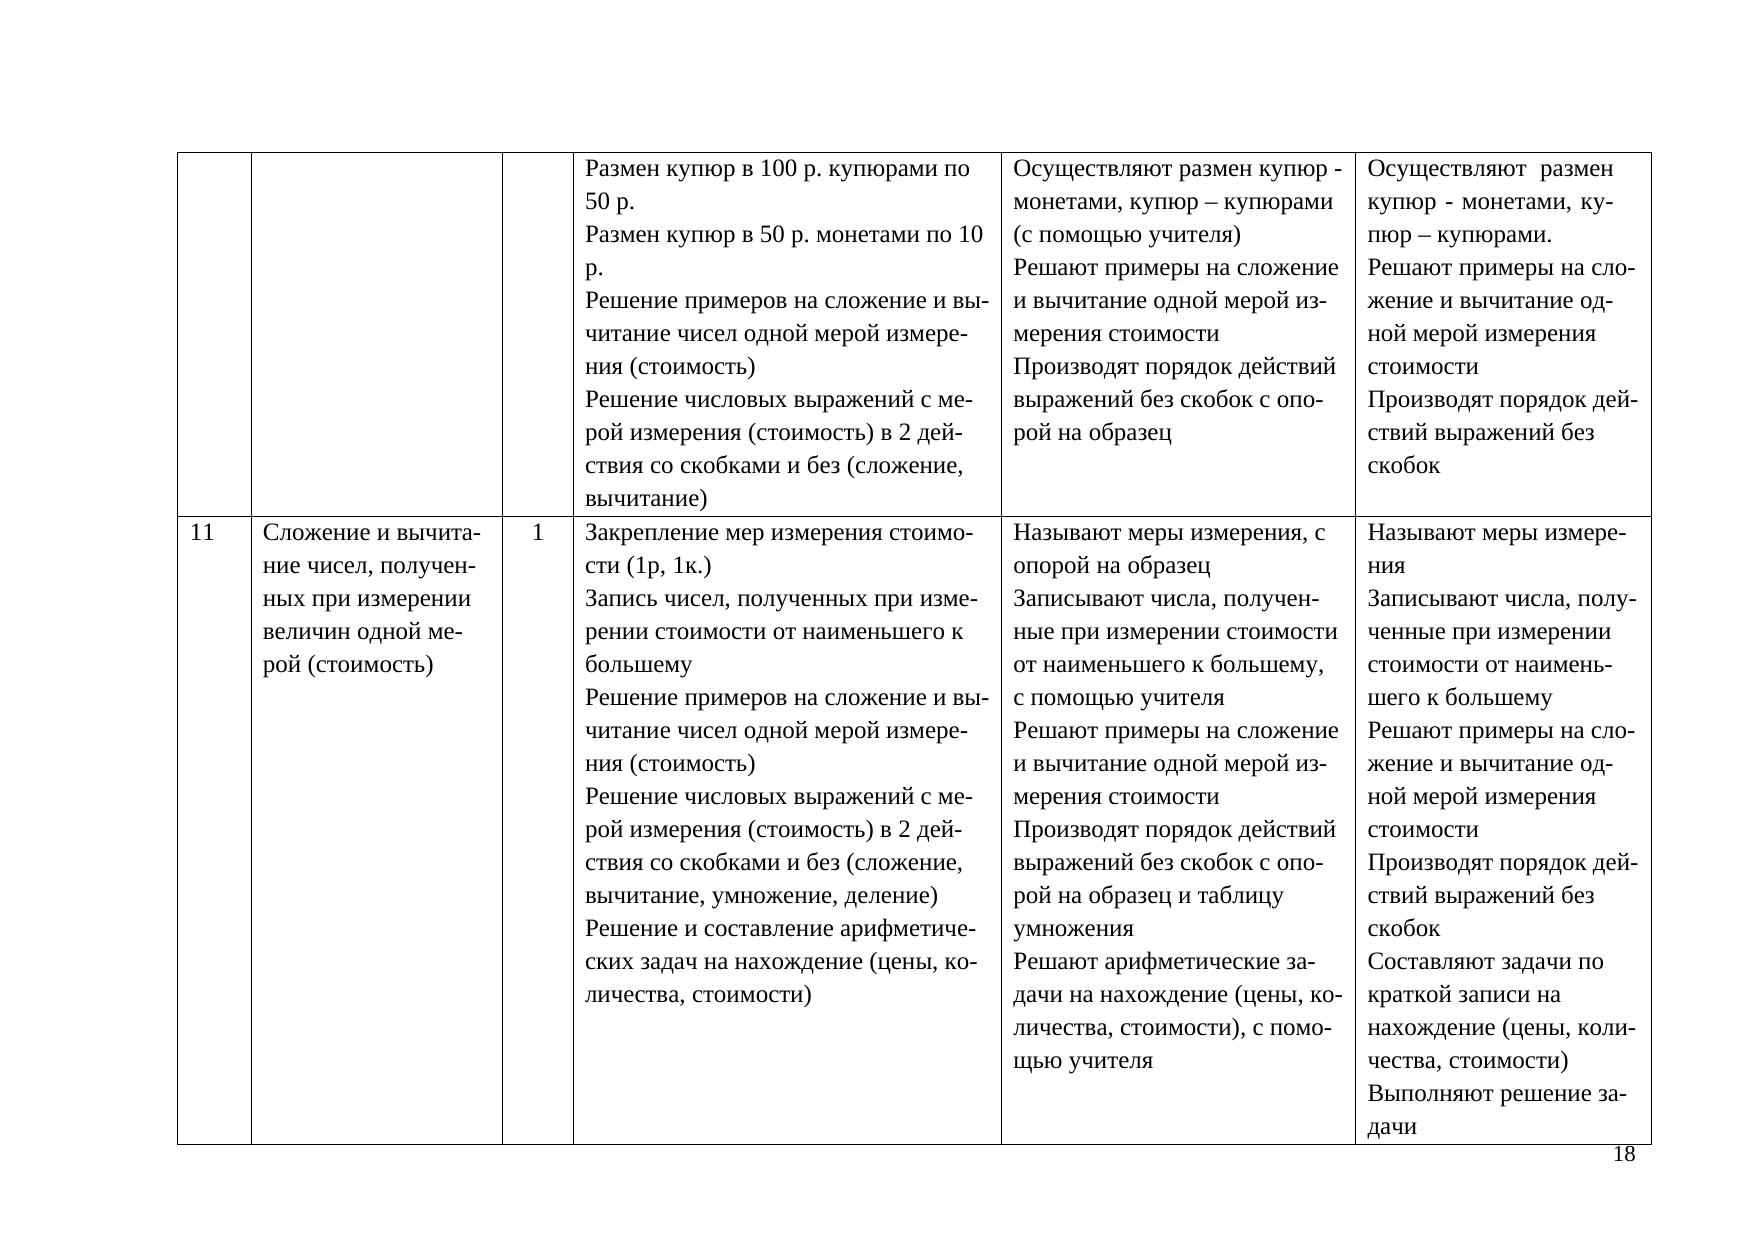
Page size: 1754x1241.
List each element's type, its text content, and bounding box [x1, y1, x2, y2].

table_cell Закрепление мер измерения стоимо- сти (1р, 1к.) Запись чисел, полученных при изме- рении стоимости от наименьшего к большему Решение примеров на сложение и вы- читание чисел одной мерой измере- ния (стоимость) Решение числовых выражений с ме- рой измерения (стоимость) в 2 дей- ствия со скобками и без (сложение, вычитание, умножение, деление) Решение и составление арифметиче- ских задач на нахождение (цены, ко- личества, стоимости) [574, 517, 1001, 1144]
table_cell 1 [503, 517, 573, 1144]
table_cell Называют меры измерения, с опорой на образец Записывают числа, получен- ные при измерении стоимости от наименьшего к большему, с помощью учителя Решают примеры на сложение и вычитание одной мерой из- мерения стоимости Производят порядок действий выражений без скобок с опо- рой на образец и таблицу умножения Решают арифметические за- дачи на нахождение (цены, ко- личества, стоимости), с помо- щью учителя [1002, 517, 1355, 1144]
table_header Осуществляют размен купюр - монетами, ку- пюр – купюрами. Решают примеры на сло- жение и вычитание од- ной мерой измерения стоимости Производят порядок дей- ствий выражений без скобок [1356, 153, 1651, 516]
table_header [252, 153, 502, 516]
table_cell Называют меры измере- ния Записывают числа, полу- ченные при измерении стоимости от наимень- шего к большему Решают примеры на сло- жение и вычитание од- ной мерой измерения стоимости Производят порядок дей- ствий выражений без скобок Составляют задачи по краткой записи на нахождение (цены, коли- чества, стоимости) Выполняют решение за- дачи [1356, 517, 1651, 1144]
table_header [503, 153, 573, 516]
table_header [178, 153, 251, 516]
table_cell 11 [178, 517, 251, 1144]
table_cell Сложение и вычита- ние чисел, получен- ных при измерении величин одной ме- рой (стоимость) [252, 517, 502, 1144]
table_header Размен купюр в 100 р. купюрами по 50 р. Размен купюр в 50 р. монетами по 10 р. Решение примеров на сложение и вы- читание чисел одной мерой измере- ния (стоимость) Решение числовых выражений с ме- рой измерения (стоимость) в 2 дей- ствия со скобками и без (сложение, вычитание) [574, 153, 1001, 516]
table_header Осуществляют размен купюр - монетами, купюр – купюрами (с помощью учителя) Решают примеры на сложение и вычитание одной мерой из- мерения стоимости Производят порядок действий выражений без скобок с опо- рой на образец [1002, 153, 1355, 516]
